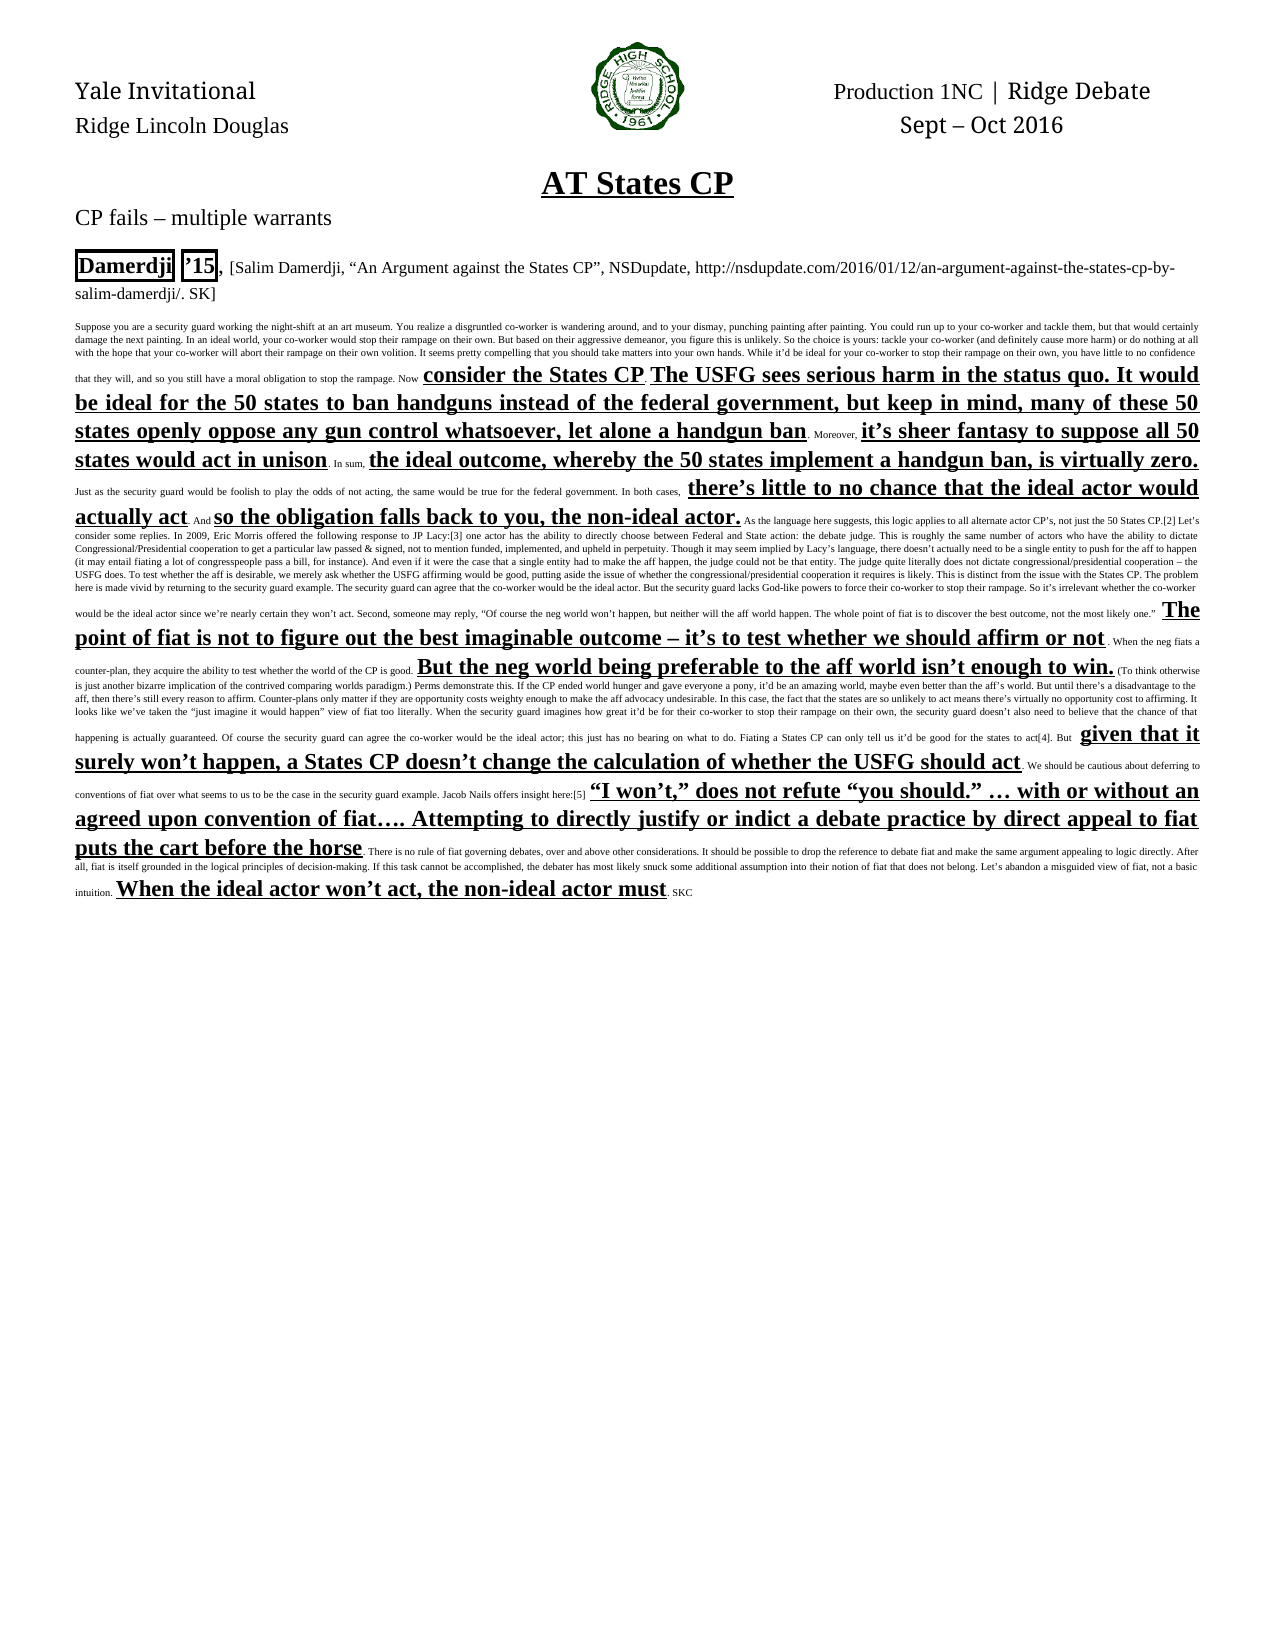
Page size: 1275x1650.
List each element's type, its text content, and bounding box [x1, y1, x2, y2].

text CP fails – multiple warrants [75, 204, 1200, 231]
picture [577, 42, 697, 130]
subtitle AT States CP [75, 163, 1200, 201]
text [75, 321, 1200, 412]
text Damerdji ’15, [Salim Damerdji, “An Argument against the States CP”, NSDupdate, http://nsdupdate.com/2016/01/12/an-argument-against-the-states-cp-by-salim-damerdji/. SK] [75, 249, 1200, 303]
text Suppose you are a security guard working the night-shift at an art museum. You realize a disgruntled co-worker is wandering around, and to your dismay, punching painting after painting. You could run up to your co-worker and tackle them, but that would certainly damage the next painting. In an ideal world, your co-worker would stop their rampage on their own. But based on their aggressive demeanor, you figure this is unlikely. So the choice is yours: tackle your co-worker (and definitely cause more harm) or do nothing at all with the hope that your co-worker will abort their rampage on their own volition. It seems pretty compelling that you should take matters into your own hands. While it’d be ideal for your co-worker to stop their rampage on their own, you have little to no confidence that they will, and so you still have a moral obligation to stop the rampage. Now consider the States CP. The USFG sees serious harm in the status quo. It would be ideal for the 50 states to ban handguns instead of the federal government, but keep in mind, many of these 50 states openly oppose any gun control whatsoever, let alone a handgun ban. Moreover, it’s sheer fantasy to suppose all 50 states would act in unison. In sum, the ideal outcome, whereby the 50 states implement a handgun ban, is virtually zero. Just as the security guard would be foolish to play the odds of not acting, the same would be true for the federal government. In both cases, there’s little to no chance that the ideal actor would actually act. And so the obligation falls back to you, the non-ideal actor. As the language here suggests, this logic applies to all alternate actor CP’s, not just the 50 States CP.[2] Let’s consider some replies. In 2009, Eric Morris offered the following response to JP Lacy:[3] one actor has the ability to directly choose between Federal and State action: the debate judge. This is roughly the same number of actors who have the ability to dictate Congressional/Presidential cooperation to get a particular law passed & signed, not to mention funded, implemented, and upheld in perpetuity. Though it may seem implied by Lacy’s language, there doesn’t actually need to be a single entity to push for the aff to happen (it may entail fiating a lot of congresspeople pass a bill, for instance). And even if it were the case that a single entity had to make the aff happen, the judge could not be that entity. The judge quite literally does not dictate congressional/presidential cooperation – the USFG does. To test whether the aff is desirable, we merely ask whether the USFG affirming would be good, putting aside the issue of whether the congressional/presidential cooperation it requires is likely. This is distinct from the issue with the States CP. The problem here is made vivid by returning to the security guard example. The security guard can agree that the co-worker would be the ideal actor. But the security guard lacks God-like powers to force their co-worker to stop their rampage. So it’s irrelevant whether the co-worker would be the ideal actor since we’re nearly certain they won’t act. Second, someone may reply, “Of course the neg world won’t happen, but neither will the aff world happen. The whole point of fiat is to discover the best outcome, not the most likely one.” The point of fiat is not to figure out the best imaginable outcome – it’s to test whether we should affirm or not. When the neg fiats a counter-plan, they acquire the ability to test whether the world of the CP is good. But the neg world being preferable to the aff world isn’t enough to win. (To think otherwise is just another bizarre implication of the contrived comparing worlds paradigm.) Perms demonstrate this. If the CP ended world hunger and gave everyone a pony, it’d be an amazing world, maybe even better than the aff’s world. But until there’s a disadvantage to the aff, then there’s still every reason to affirm. Counter-plans only matter if they are opportunity costs weighty enough to make the aff advocacy undesirable. In this case, the fact that the states are so unlikely to act means there’s virtually no opportunity cost to affirming. It looks like we’ve taken the “just imagine it would happen” view of fiat too literally. When the security guard imagines how great it’d be for their co-worker to stop their rampage on their own, the security guard doesn’t also need to believe that the chance of that happening is actually guaranteed. Of course the security guard can agree the co-worker would be the ideal actor; this just has no bearing on what to do. Fiating a States CP can only tell us it’d be good for the states to act[4]. But given that it surely won’t happen, a States CP doesn’t change the calculation of whether the USFG should act. We should be cautious about deferring to conventions of fiat over what seems to us to be the case in the security guard example. Jacob Nails offers insight here:[5] “I won’t,” does not refute “you should.” … with or without an agreed upon convention of fiat…. Attempting to directly justify or indict a debate practice by direct appeal to fiat puts the cart before the horse. There is no rule of fiat governing debates, over and above other considerations. It should be possible to drop the reference to debate fiat and make the same argument appealing to logic directly. After all, fiat is itself grounded in the logical principles of decision-making. If this task cannot be accomplished, the debater has most likely snuck some additional assumption into their notion of fiat that does not belong. Let’s abandon a misguided view of fiat, not a basic intuition. When the ideal actor won’t act, the non-ideal actor must. SKC [75, 413, 1200, 901]
